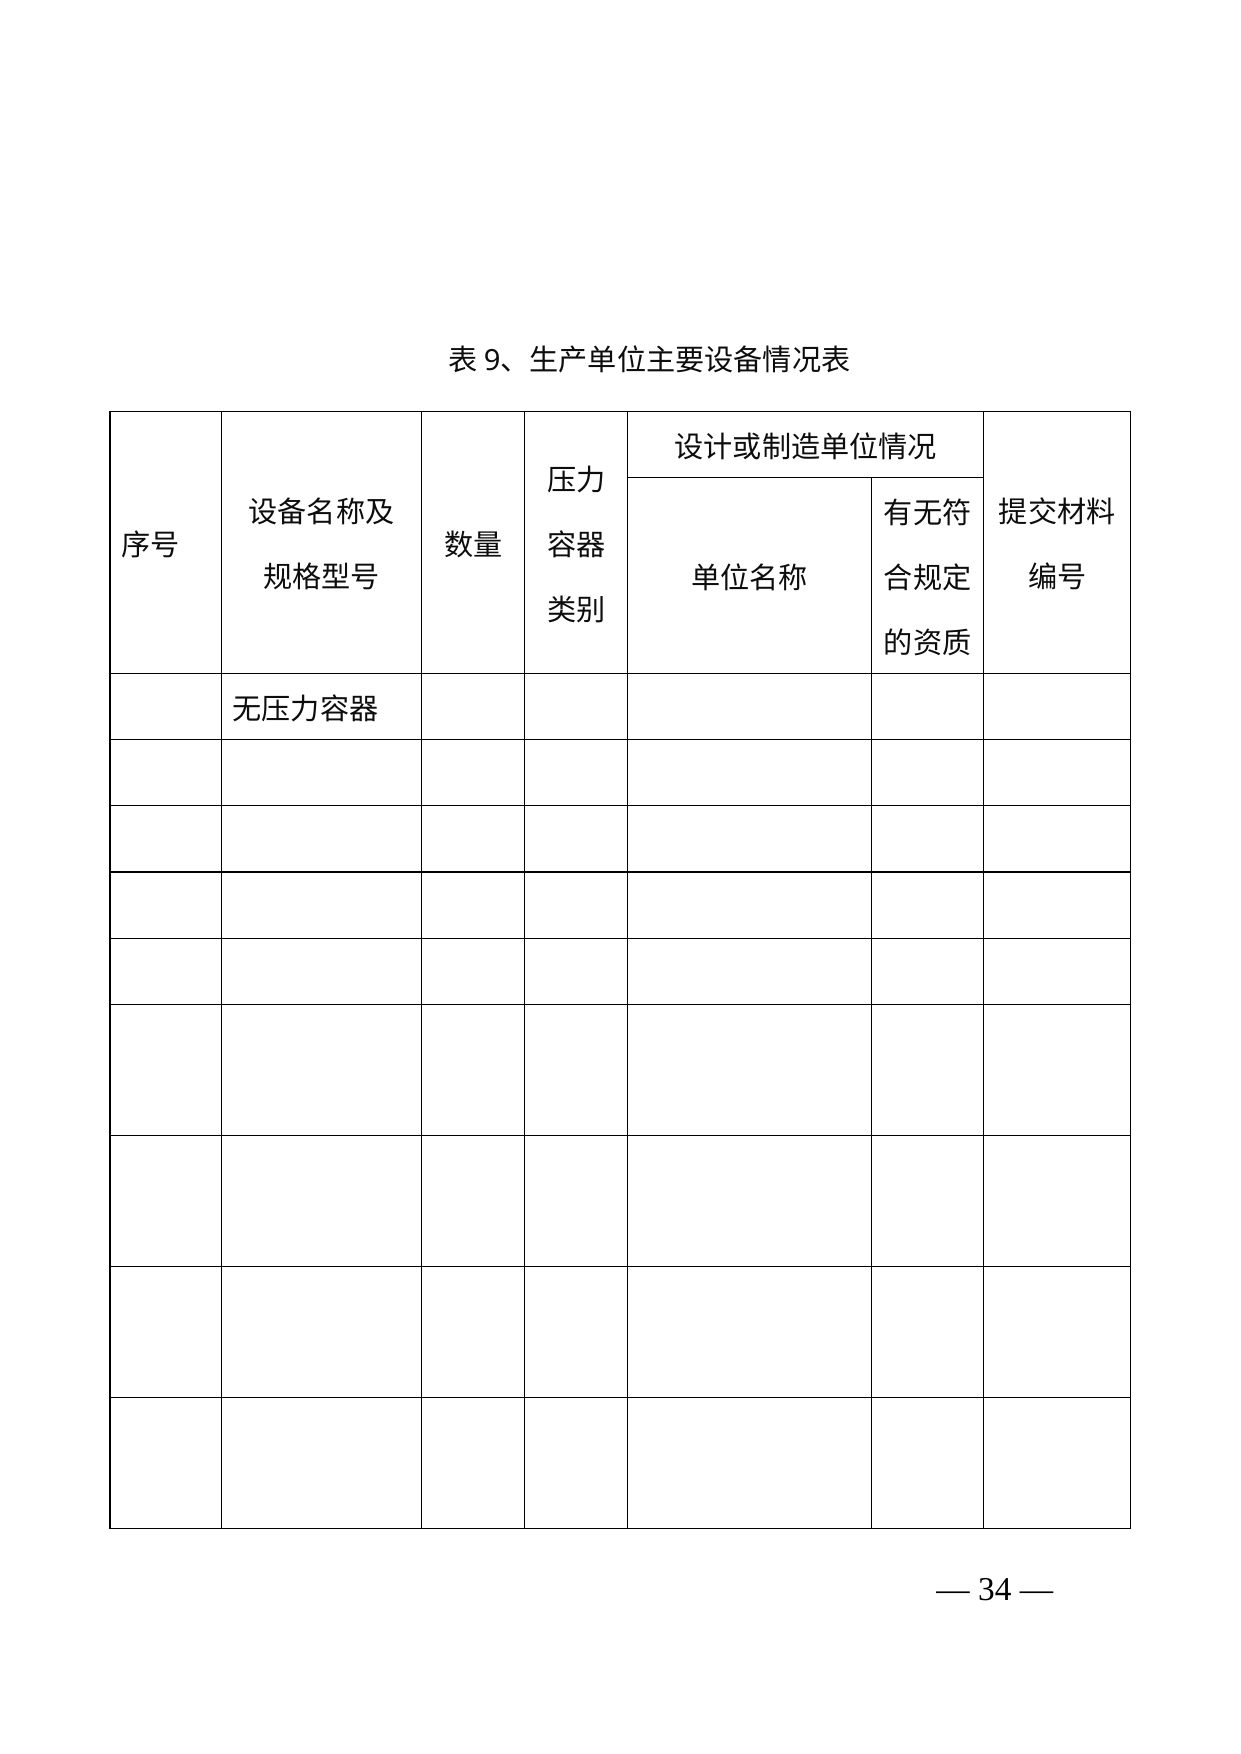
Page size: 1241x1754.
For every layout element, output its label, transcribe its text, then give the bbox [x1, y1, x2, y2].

table_cell [984, 806, 1130, 871]
table_cell [222, 873, 421, 937]
table_cell [628, 873, 871, 937]
table_header 设备名称及 规格型号 [222, 412, 421, 673]
table_header 提交材料编号 [984, 412, 1130, 673]
table_cell [222, 1398, 421, 1528]
table_cell [111, 1136, 221, 1266]
table_cell [222, 939, 421, 1003]
table_cell [872, 939, 983, 1003]
table_cell [422, 806, 524, 871]
table_cell [984, 674, 1130, 739]
table_cell 无压力容器 [222, 674, 421, 739]
table_cell [222, 740, 421, 805]
table_cell [525, 1267, 627, 1397]
table_cell [628, 1398, 871, 1528]
table_cell [525, 873, 627, 937]
table_cell [111, 939, 221, 1003]
table_cell [525, 1398, 627, 1528]
table_cell [422, 1267, 524, 1397]
table_cell [872, 806, 983, 871]
table_cell [628, 740, 871, 805]
table_cell [984, 1136, 1130, 1266]
table_cell [628, 674, 871, 739]
table_cell [111, 806, 221, 871]
table_cell [525, 1005, 627, 1134]
table_cell [111, 1267, 221, 1397]
table_header 设计或制造单位情况 [628, 412, 983, 477]
table_cell [984, 1005, 1130, 1134]
table_cell [222, 806, 421, 871]
table_cell [872, 873, 983, 937]
table_cell [222, 1005, 421, 1134]
table_cell [628, 939, 871, 1003]
table_cell [422, 873, 524, 937]
table_cell 单位名称 [628, 478, 871, 673]
table_header 压力容器类别 [525, 412, 627, 673]
table_cell [984, 1267, 1130, 1397]
table_cell [422, 1136, 524, 1266]
table_cell [872, 674, 983, 739]
table_cell [222, 1267, 421, 1397]
table_cell 有无符合规定的资质 [872, 478, 983, 673]
table_cell [422, 674, 524, 739]
table_cell [872, 1267, 983, 1397]
table_cell [984, 1398, 1130, 1528]
table_header 数量 [422, 412, 524, 673]
table_cell [111, 740, 221, 805]
table_cell [872, 1398, 983, 1528]
table_cell [525, 1136, 627, 1266]
table_cell [422, 1398, 524, 1528]
table_cell [422, 1005, 524, 1134]
table_cell [872, 740, 983, 805]
table_cell [222, 1136, 421, 1266]
table_cell [872, 1005, 983, 1134]
table_cell [111, 1005, 221, 1134]
table_cell [628, 1005, 871, 1134]
table_cell [525, 740, 627, 805]
table_cell [422, 740, 524, 805]
table_cell [525, 806, 627, 871]
table_header 序号 [111, 412, 221, 673]
table_cell [111, 674, 221, 739]
table_cell [525, 939, 627, 1003]
text 表9、生产单位主要设备情况表 [187, 325, 1053, 390]
table_cell [984, 939, 1130, 1003]
table_cell [984, 873, 1130, 937]
table_cell [525, 674, 627, 739]
table_cell [628, 806, 871, 871]
table_cell [872, 1136, 983, 1266]
table_cell [628, 1136, 871, 1266]
table_cell [111, 1398, 221, 1528]
table_cell [422, 939, 524, 1003]
table_cell [628, 1267, 871, 1397]
table_cell [111, 873, 221, 937]
table_cell [984, 740, 1130, 805]
